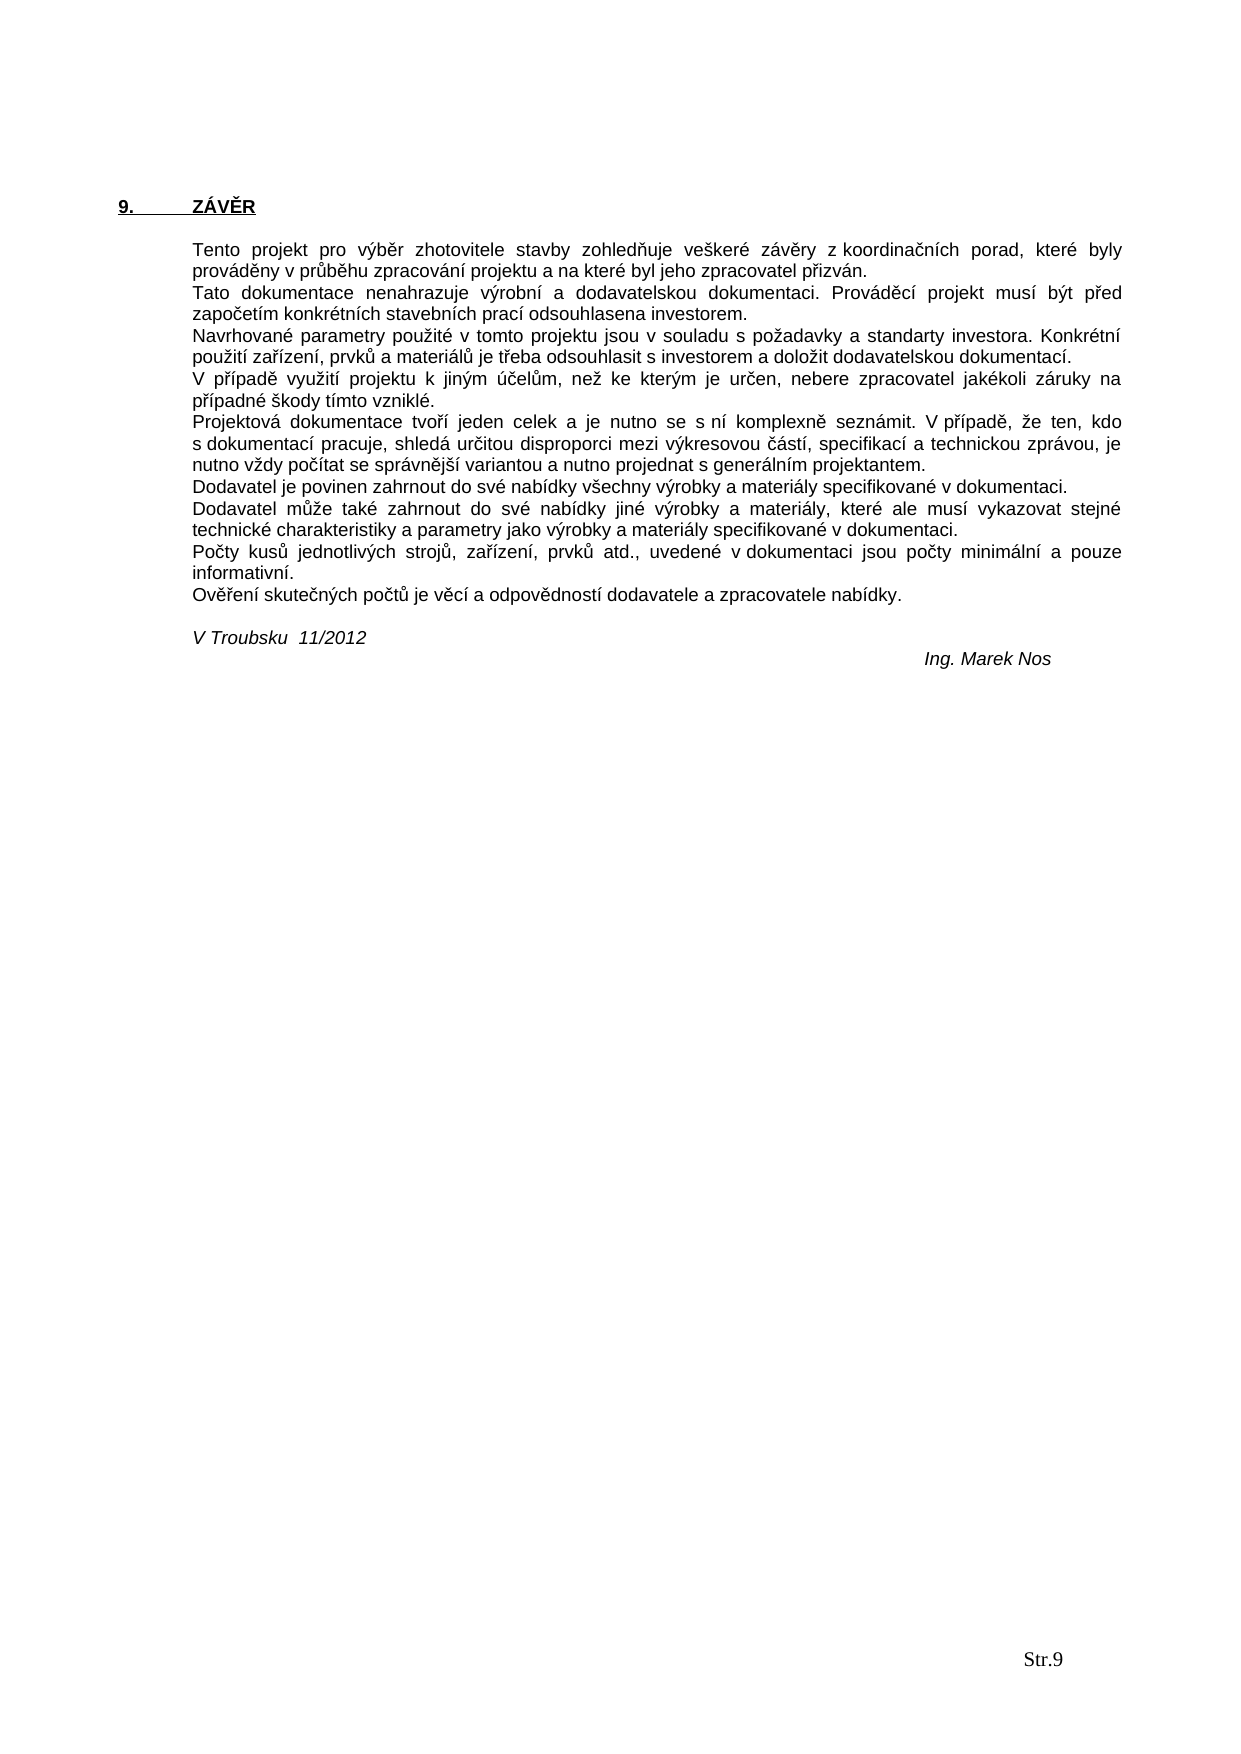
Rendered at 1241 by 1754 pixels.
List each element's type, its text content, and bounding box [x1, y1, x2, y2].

text Navrhované parametry použité v tomto projektu jsou v souladu s požadavky a standarty investora. Konkrétní použití zařízení, prvků a materiálů je třeba odsouhlasit s investorem a doložit dodavatelskou dokumentací. [192, 325, 1122, 368]
text Dodavatel může také zahrnout do své nabídky jiné výrobky a materiály, které ale musí vykazovat stejné technické charakteristiky a parametry jako výrobky a materiály specifikované v dokumentaci. [192, 497, 1122, 540]
text 9. ZÁVĚR [118, 195, 1122, 217]
text Ing. Marek Nos [783, 648, 1122, 670]
text Počty kusů jednotlivých strojů, zařízení, prvků atd., uvedené v dokumentaci jsou počty minimální a pouze informativní. [192, 540, 1122, 583]
text Dodavatel je povinen zahrnout do své nabídky všechny výrobky a materiály specifikované v dokumentaci. [192, 476, 1122, 497]
text V případě využití projektu k jiným účelům, než ke kterým je určen, nebere zpracovatel jakékoli záruky na případné škody tímto vzniklé. [192, 368, 1122, 411]
text V Troubsku 11/2012 [192, 627, 1122, 648]
text Ověření skutečných počtů je věcí a odpovědností dodavatele a zpracovatele nabídky. [192, 583, 1122, 605]
text Tento projekt pro výběr zhotovitele stavby zohledňuje veškeré závěry z koordinačních porad, které byly prováděny v průběhu zpracování projektu a na které byl jeho zpracovatel přizván. [192, 238, 1122, 282]
text Projektová dokumentace tvoří jeden celek a je nutno se s ní komplexně seznámit. V případě, že ten, kdo s dokumentací pracuje, shledá určitou disproporci mezi výkresovou částí, specifikací a technickou zprávou, je nutno vždy počítat se správnější variantou a nutno projednat s generálním projektantem. [192, 411, 1122, 476]
text Tato dokumentace nenahrazuje výrobní a dodavatelskou dokumentaci. Prováděcí projekt musí být před započetím konkrétních stavebních prací odsouhlasena investorem. [192, 282, 1122, 325]
